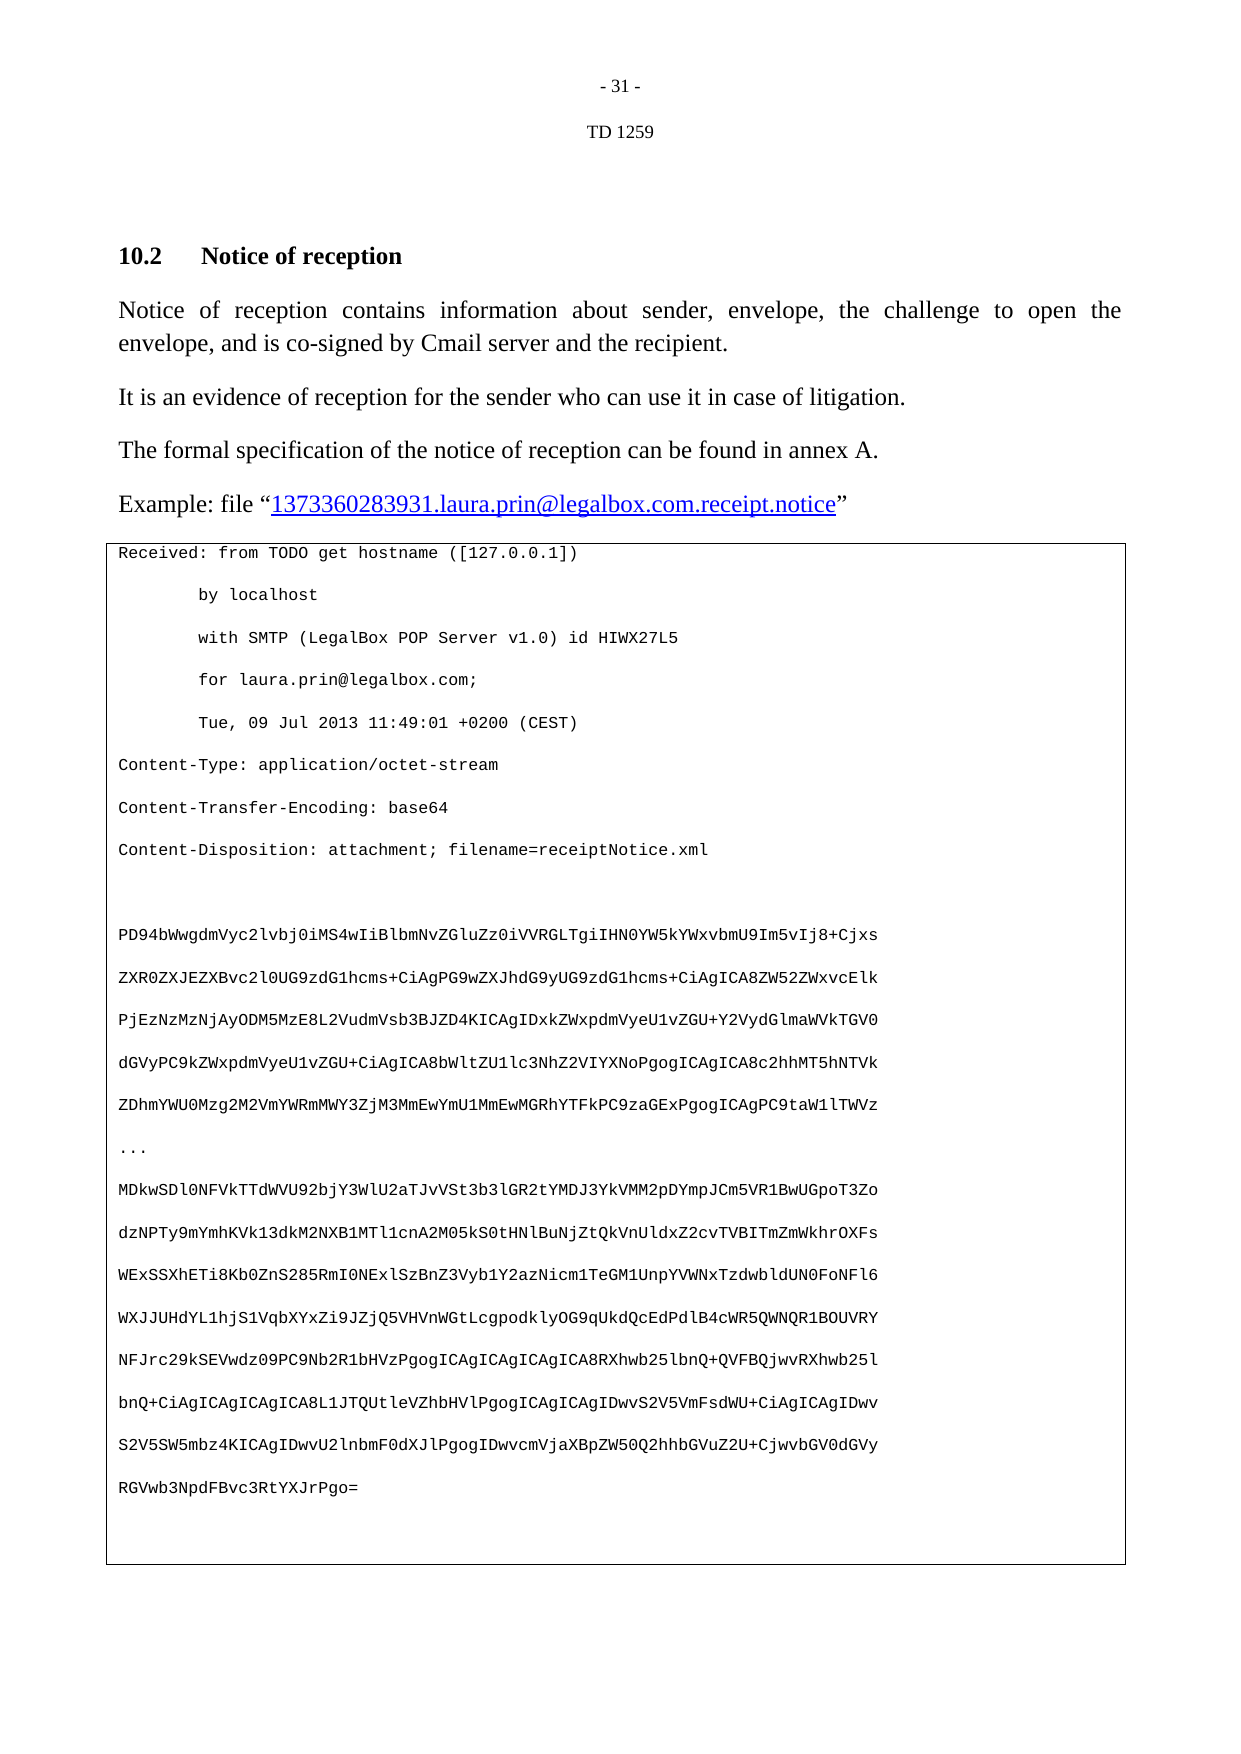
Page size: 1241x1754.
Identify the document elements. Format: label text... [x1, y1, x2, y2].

text The formal specification of the notice of reception can be found in annex A. [118, 436, 1122, 464]
text Notice of reception contains information about sender, envelope, the challenge to open the envelope, and is co-signed by Cmail server and the recipient. [118, 295, 1122, 357]
text Example: file “1373360283931.laura.prin@legalbox.com.receipt.notice” [118, 489, 1122, 518]
subtitle 10.2 Notice of reception [118, 241, 1122, 270]
text It is an evidence of reception for the sender who can use it in case of litigation. [118, 382, 1122, 410]
table_header Received: from TODO get hostname ([127.0.0.1]) by localhost with SMTP (LegalBox POP Server v1.0) id HIWX27L5 for laura.prin@legalbox.com; Tue, 09 Jul 2013 11:49:01 +0200 (CEST) Content-Type: application/octet-stream Content-Transfer-Encoding: base64 Content-Disposition: attachment; filename=receiptNotice.xml PD94bWwgdmVyc2lvbj0iMS4wIiBlbmNvZGluZz0iVVRGLTgiIHN0YW5kYWxvbmU9Im5vIj8+Cjxs ZXR0ZXJEZXBvc2l0UG9zdG1hcms+CiAgPG9wZXJhdG9yUG9zdG1hcms+CiAgICA8ZW52ZWxvcElk PjEzNzMzNjAyODM5MzE8L2VudmVsb3BJZD4KICAgIDxkZWxpdmVyeU1vZGU+Y2VydGlmaWVkTGV0 dGVyPC9kZWxpdmVyeU1vZGU+CiAgICA8bWltZU1lc3NhZ2VIYXNoPgogICAgICA8c2hhMT5hNTVk ZDhmYWU0Mzg2M2VmYWRmMWY3ZjM3MmEwYmU1MmEwMGRhYTFkPC9zaGExPgogICAgPC9taW1lTWVz ... MDkwSDl0NFVkTTdWVU92bjY3WlU2aTJvVSt3b3lGR2tYMDJ3YkVMM2pDYmpJCm5VR1BwUGpoT3Zo dzNPTy9mYmhKVk13dkM2NXB1MTl1cnA2M05kS0tHNlBuNjZtQkVnUldxZ2cvTVBITmZmWkhrOXFs WExSSXhETi8Kb0ZnS285RmI0NExlSzBnZ3Vyb1Y2azNicm1TeGM1UnpYVWNxTzdwbldUN0FoNFl6 WXJJUHdYL1hjS1VqbXYxZi9JZjQ5VHVnWGtLcgpodklyOG9qUkdQcEdPdlB4cWR5QWNQR1BOUVRY NFJrc29kSEVwdz09PC9Nb2R1bHVzPgogICAgICAgICAgICA8RXhwb25lbnQ+QVFBQjwvRXhwb25l bnQ+CiAgICAgICAgICA8L1JTQUtleVZhbHVlPgogICAgICAgIDwvS2V5VmFsdWU+CiAgICAgIDwv S2V5SW5mbz4KICAgIDwvU2lnbmF0dXJlPgogIDwvcmVjaXBpZW50Q2hhbGVuZ2U+CjwvbGV0dGVy RGVwb3NpdFBvc3RtYXJrPgo= [107, 544, 1125, 1564]
